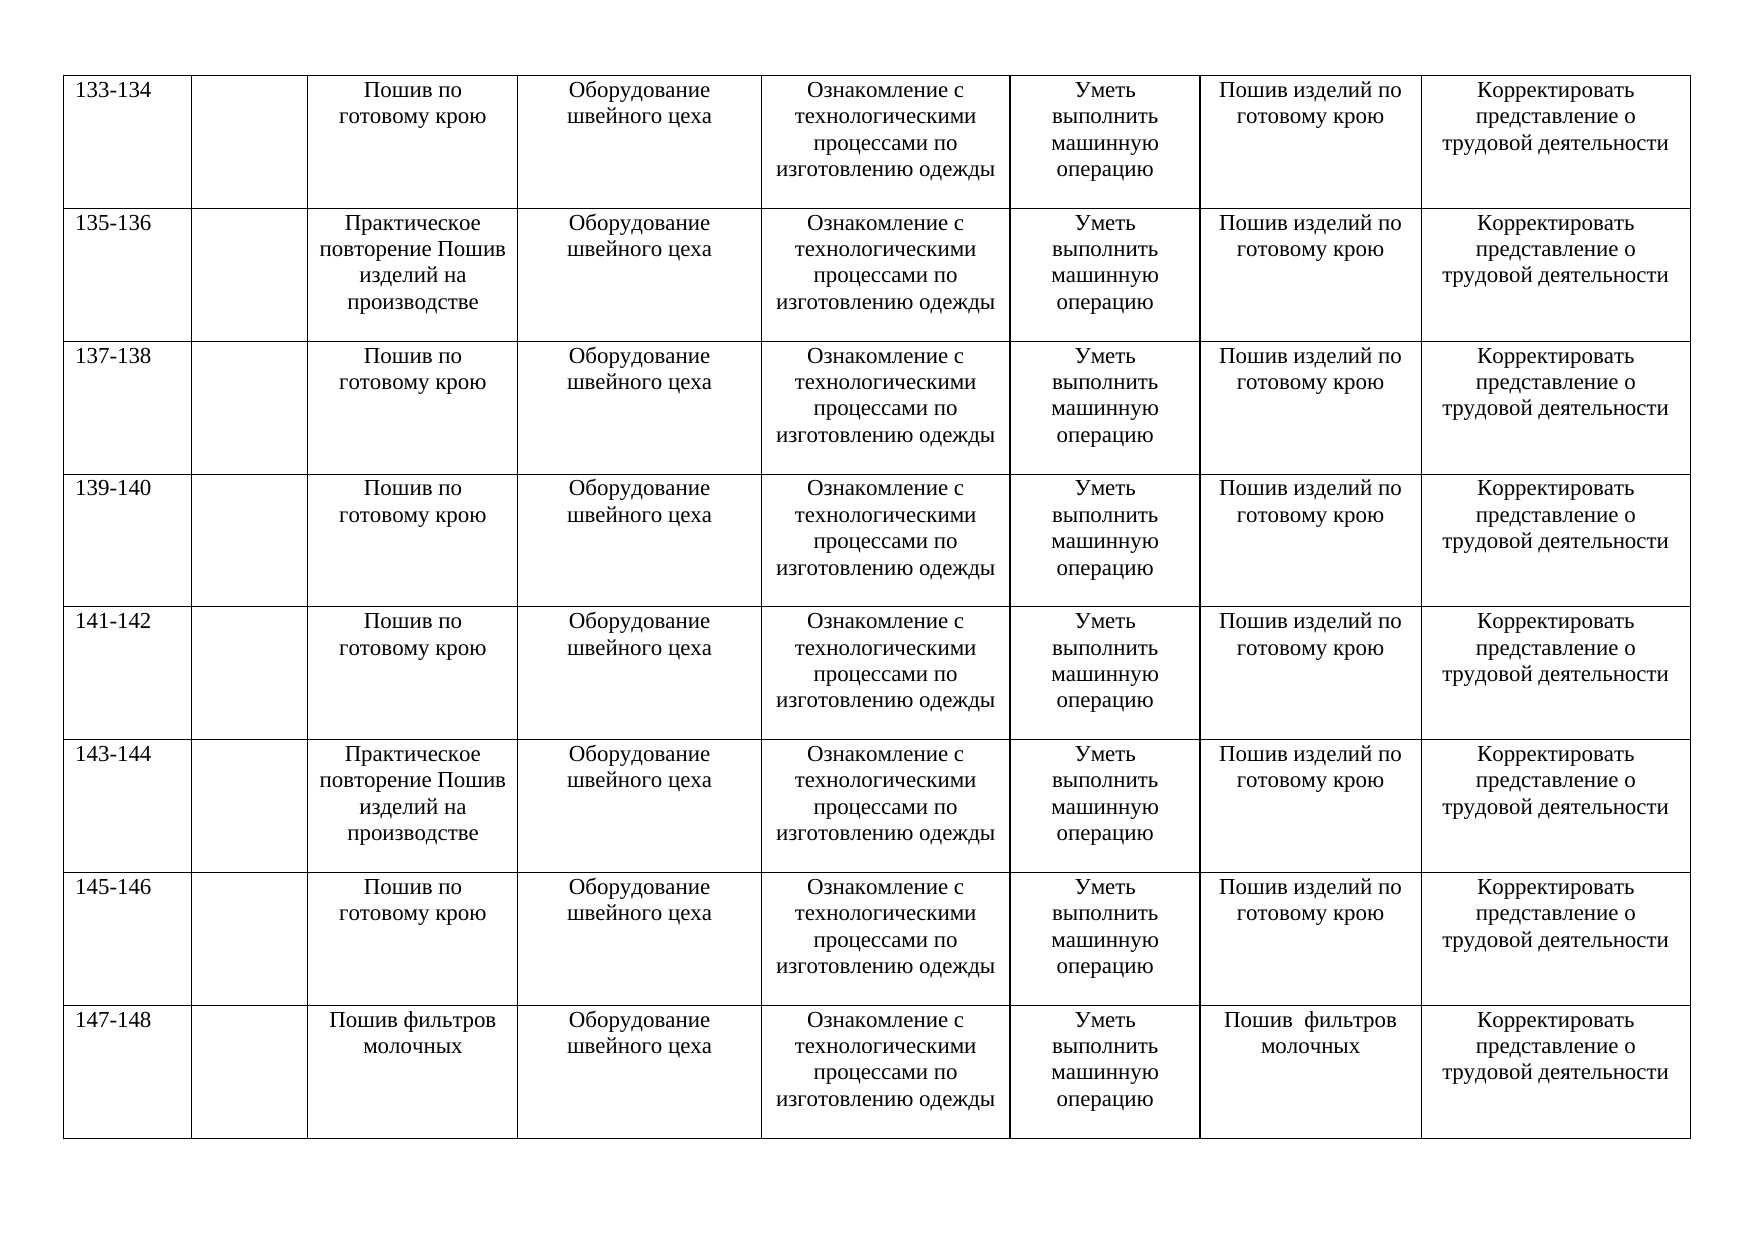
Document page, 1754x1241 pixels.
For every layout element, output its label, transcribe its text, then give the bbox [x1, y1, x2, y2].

table_cell Пошив по готовому крою [308, 607, 517, 739]
table_cell Ознакомление с технологическими процессами по изготовлению одежды [762, 475, 1009, 606]
table_cell Пошив по готовому крою [308, 475, 517, 606]
table_cell 133-134 [64, 76, 191, 208]
table_cell Пошив изделий по готовому крою [1201, 209, 1421, 341]
table_cell Уметь выполнить машинную операцию [1011, 873, 1199, 1005]
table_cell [1201, 76, 1421, 208]
table_cell 145-146 [64, 873, 191, 1005]
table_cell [1422, 76, 1690, 208]
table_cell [1011, 1006, 1199, 1137]
table_cell [192, 76, 307, 208]
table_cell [762, 1006, 1009, 1137]
table_cell Пошив изделий по готовому крою [1201, 873, 1421, 1005]
table_cell Оборудование швейного цеха [518, 209, 761, 341]
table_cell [1011, 76, 1199, 208]
table_cell Пошив изделий по готовому крою [1201, 607, 1421, 739]
table_cell Уметь выполнить машинную операцию [1011, 607, 1199, 739]
table_cell Пошив по готовому крою [308, 873, 517, 1005]
table_cell [192, 873, 307, 1005]
table_cell Пошив изделий по готовому крою [1201, 342, 1421, 473]
table_cell Оборудование швейного цеха [518, 607, 761, 739]
table_cell [192, 607, 307, 739]
table_cell [192, 342, 307, 473]
table_cell Уметь выполнить машинную операцию [1011, 342, 1199, 473]
table_cell Пошив фильтров молочных [308, 1006, 517, 1137]
table_cell Оборудование швейного цеха [518, 475, 761, 606]
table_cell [518, 1006, 761, 1137]
table_cell Корректировать представление о трудовой деятельности [1422, 607, 1690, 739]
table_cell Оборудование швейного цеха [518, 740, 761, 872]
table_cell Практическое повторение Пошив изделий на производстве [308, 740, 517, 872]
table_cell Ознакомление с технологическими процессами по изготовлению одежды [762, 342, 1009, 473]
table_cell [518, 76, 761, 208]
table_cell [192, 475, 307, 606]
table_cell Оборудование швейного цеха [518, 873, 761, 1005]
table_cell 147-148 [64, 1006, 191, 1137]
table_cell 135-136 [64, 209, 191, 341]
table_cell Корректировать представление о трудовой деятельности [1422, 475, 1690, 606]
table_cell Практическое повторение Пошив изделий на производстве [308, 209, 517, 341]
table_cell Корректировать представление о трудовой деятельности [1422, 342, 1690, 473]
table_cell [1201, 1006, 1421, 1137]
table_cell Уметь выполнить машинную операцию [1011, 740, 1199, 872]
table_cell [1422, 1006, 1690, 1137]
table_cell Пошив изделий по готовому крою [1201, 475, 1421, 606]
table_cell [762, 76, 1009, 208]
table_cell 139-140 [64, 475, 191, 606]
table_cell Пошив по готовому крою [308, 342, 517, 473]
table_cell Ознакомление с технологическими процессами по изготовлению одежды [762, 873, 1009, 1005]
table_cell Ознакомление с технологическими процессами по изготовлению одежды [762, 209, 1009, 341]
table_cell Уметь выполнить машинную операцию [1011, 475, 1199, 606]
table_cell [192, 740, 307, 872]
table_cell Корректировать представление о трудовой деятельности [1422, 209, 1690, 341]
table_cell Ознакомление с технологическими процессами по изготовлению одежды [762, 607, 1009, 739]
table_cell Пошив изделий по готовому крою [1201, 740, 1421, 872]
table_cell 141-142 [64, 607, 191, 739]
table_cell 137-138 [64, 342, 191, 473]
table_cell Оборудование швейного цеха [518, 342, 761, 473]
table_cell [192, 209, 307, 341]
table_cell 143-144 [64, 740, 191, 872]
table_cell Уметь выполнить машинную операцию [1011, 209, 1199, 341]
table_cell Ознакомление с технологическими процессами по изготовлению одежды [762, 740, 1009, 872]
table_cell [308, 76, 517, 208]
table_cell Корректировать представление о трудовой деятельности [1422, 873, 1690, 1005]
table_cell [192, 1006, 307, 1137]
table_cell Корректировать представление о трудовой деятельности [1422, 740, 1690, 872]
